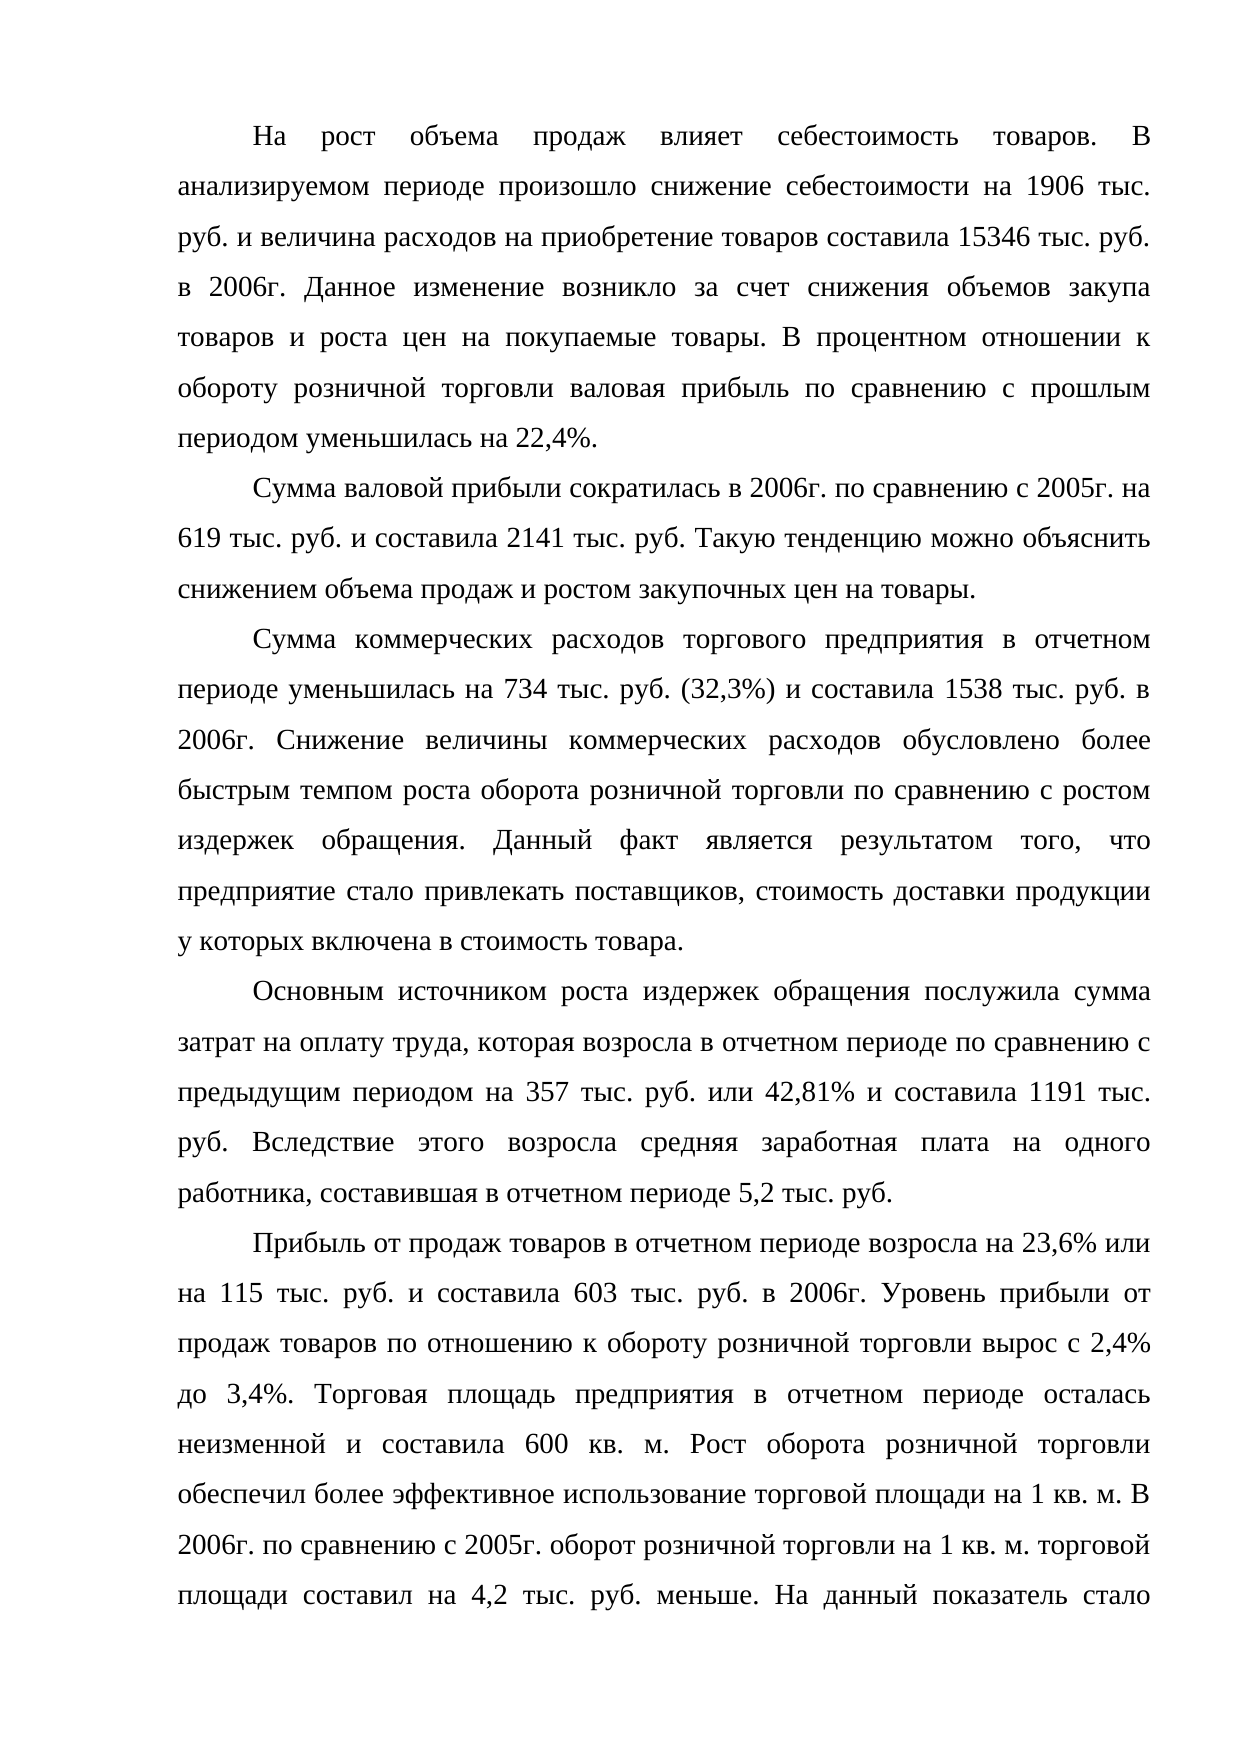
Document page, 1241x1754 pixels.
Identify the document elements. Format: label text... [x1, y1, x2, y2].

text Сумма коммерческих расходов торгового предприятия в отчетном периоде уменьшилась на 734 тыс. руб. (32,3%) и составила 1538 тыс. руб. в 2006г. Снижение величины коммерческих расходов обусловлено более быстрым темпом роста оборота розничной торговли по сравнению с ростом издержек обращения. Данный факт является результатом того, что предприятие стало привлекать поставщиков, стоимость доставки продукции у которых включена в стоимость товара. [177, 621, 1152, 957]
text Сумма валовой прибыли сократилась в 2006г. по сравнению с 2005г. на 619 тыс. руб. и составила 2141 тыс. руб. Такую тенденцию можно объяснить снижением объема продаж и ростом закупочных цен на товары. [177, 470, 1152, 604]
text Основным источником роста издержек обращения послужила сумма затрат на оплату труда, которая возросла в отчетном периоде по сравнению с предыдущим периодом на 357 тыс. руб. или 42,81% и составила 1191 тыс. руб. Вследствие этого возросла средняя заработная плата на одного работника, составившая в отчетном периоде 5,2 тыс. руб. [177, 973, 1152, 1208]
text На рост объема продаж влияет себестоимость товаров. В анализируемом периоде произошло снижение себестоимости на 1906 тыс. руб. и величина расходов на приобретение товаров составила 15346 тыс. руб. в 2006г. Данное изменение возникло за счет снижения объемов закупа товаров и роста цен на покупаемые товары. В процентном отношении к обороту розничной торговли валовая прибыль по сравнению с прошлым периодом уменьшилась на 22,4%. [177, 118, 1152, 453]
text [177, 1225, 1152, 1611]
